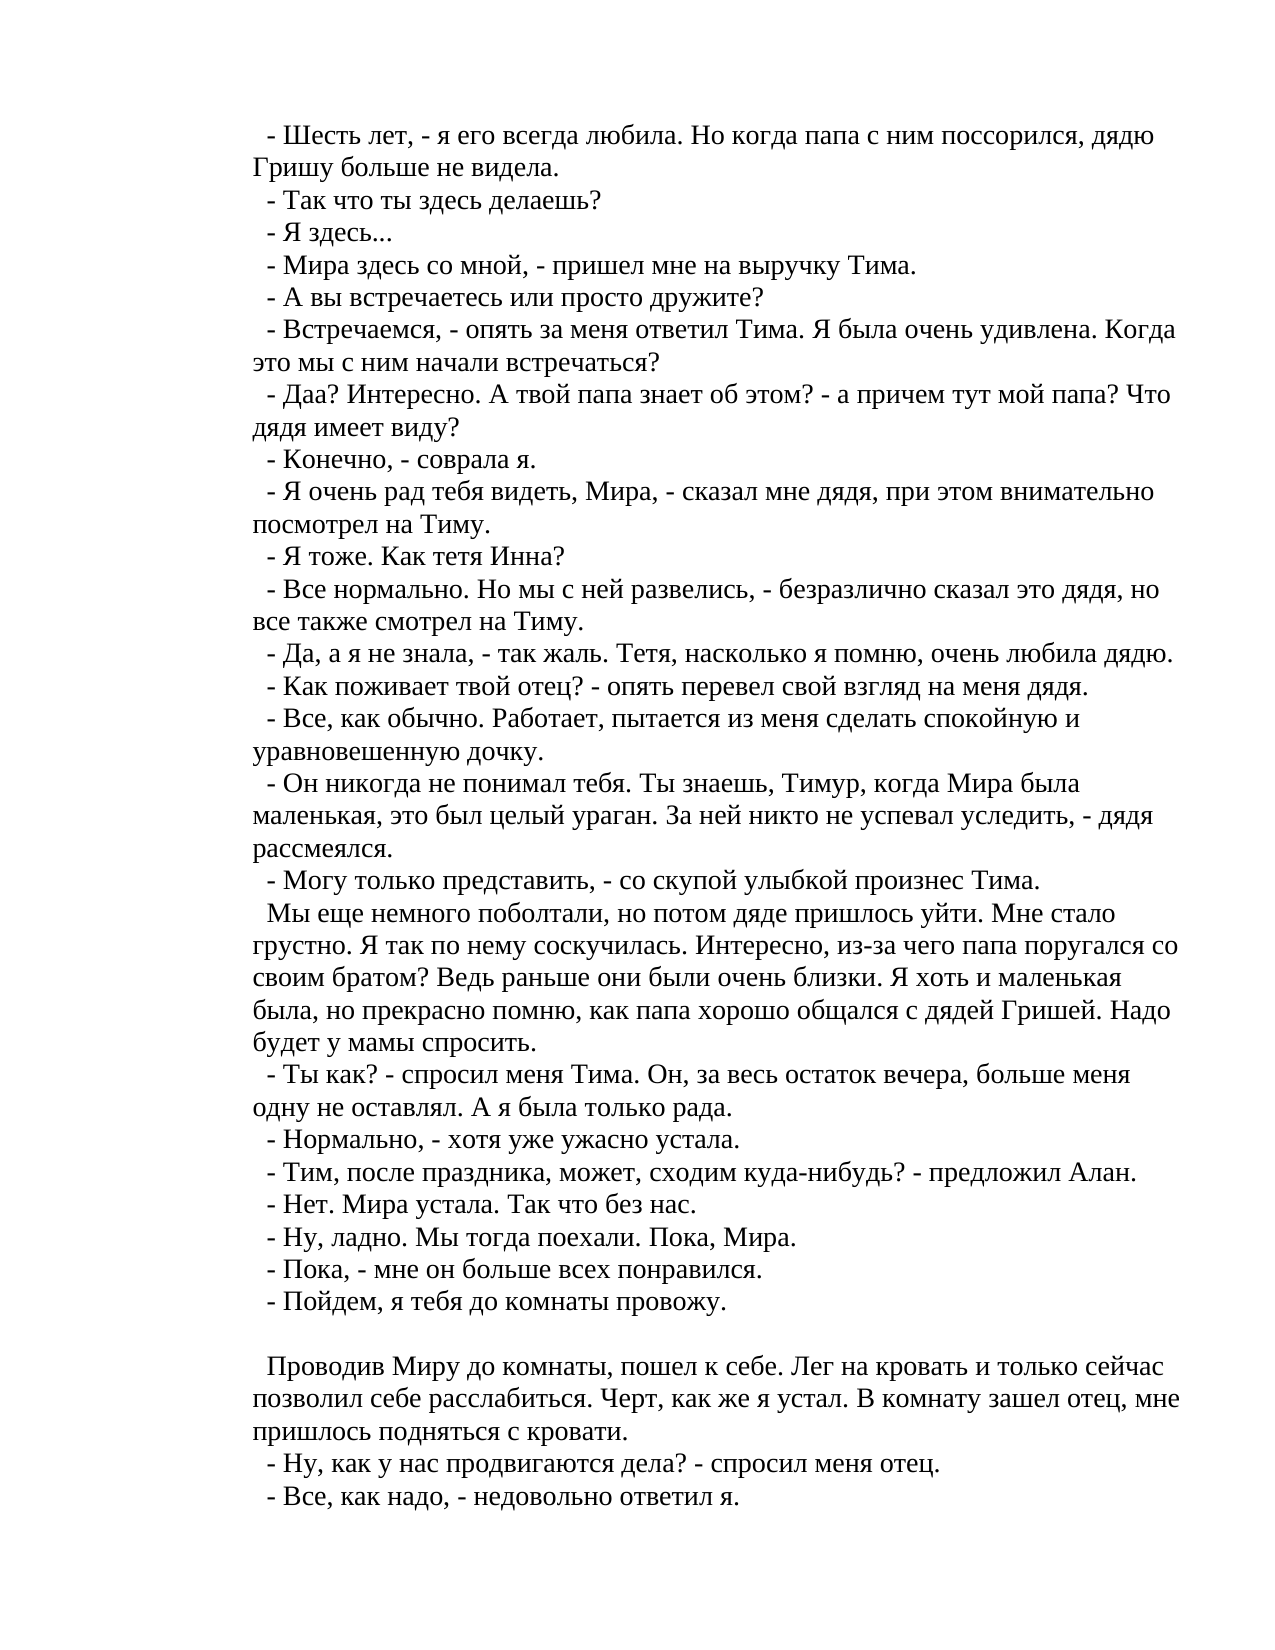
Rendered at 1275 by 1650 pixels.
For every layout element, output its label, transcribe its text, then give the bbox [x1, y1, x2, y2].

text Мы еще немного поболтали, но потом дяде пришлось уйти. Мне стало грустно. Я так по нему соскучилась. Интересно, из-за чего папа поругался со своим братом? Ведь раньше они были очень близки. Я хоть и маленькая была, но прекрасно помню, как папа хорошо общался с дядей Гришей. Надо будет у мамы спросить. [252, 896, 1186, 1058]
text - Даа? Интересно. А твой папа знает об этом? - а причем тут мой папа? Что дядя имеет виду? [252, 377, 1186, 442]
text - Все, как надо, - недовольно ответил я. [252, 1479, 1186, 1511]
text - Нормально, - хотя уже ужасно устала. [252, 1122, 1186, 1155]
text - А вы встречаетесь или просто дружите? [252, 280, 1186, 312]
text - Шесть лет, - я его всегда любила. Но когда папа с ним поссорился, дядю Гришу больше не видела. [252, 118, 1186, 183]
text - Он никогда не понимал тебя. Ты знаешь, Тимур, когда Мира была маленькая, это был целый ураган. За ней никто не успевал уследить, - дядя рассмеялся. [252, 766, 1186, 863]
text - Я очень рад тебя видеть, Мира, - сказал мне дядя, при этом внимательно посмотрел на Тиму. [252, 474, 1186, 539]
text - Я тоже. Как тетя Инна? [252, 539, 1186, 572]
text - Все, как обычно. Работает, пытается из меня сделать спокойную и уравновешенную дочку. [252, 701, 1186, 766]
text - Ты как? - спросил меня Тима. Он, за весь остаток вечера, больше меня одну не оставлял. А я была только рада. [252, 1058, 1186, 1122]
text - Могу только представить, - со скупой улыбкой произнес Тима. [252, 863, 1186, 896]
text - Встречаемся, - опять за меня ответил Тима. Я была очень удивлена. Когда это мы с ним начали встречаться? [252, 312, 1186, 377]
text - Все нормально. Но мы с ней развелись, - безразлично сказал это дядя, но все также смотрел на Тиму. [252, 572, 1186, 636]
text - Да, а я не знала, - так жаль. Тетя, насколько я помню, очень любила дядю. [252, 636, 1186, 669]
text - Пойдем, я тебя до комнаты провожу. [252, 1284, 1186, 1317]
text - Ну, ладно. Мы тогда поехали. Пока, Мира. [252, 1219, 1186, 1252]
text - Конечно, - соврала я. [252, 442, 1186, 474]
text - Мира здесь со мной, - пришел мне на выручку Тима. [252, 248, 1186, 280]
text - Тим, после праздника, может, сходим куда-нибудь? - предложил Алан. [252, 1155, 1186, 1187]
text - Пока, - мне он больше всех понравился. [252, 1252, 1186, 1284]
text - Ну, как у нас продвигаются дела? - спросил меня отец. [252, 1446, 1186, 1479]
text Проводив Миру до комнаты, пошел к себе. Лег на кровать и только сейчас позволил себе расслабиться. Черт, как же я устал. В комнату зашел отец, мне пришлось подняться с кровати. [252, 1349, 1186, 1446]
text - Я здесь... [252, 215, 1186, 248]
text - Нет. Мира устала. Так что без нас. [252, 1187, 1186, 1219]
text - Так что ты здесь делаешь? [252, 183, 1186, 215]
text - Как поживает твой отец? - опять перевел свой взгляд на меня дядя. [252, 669, 1186, 701]
